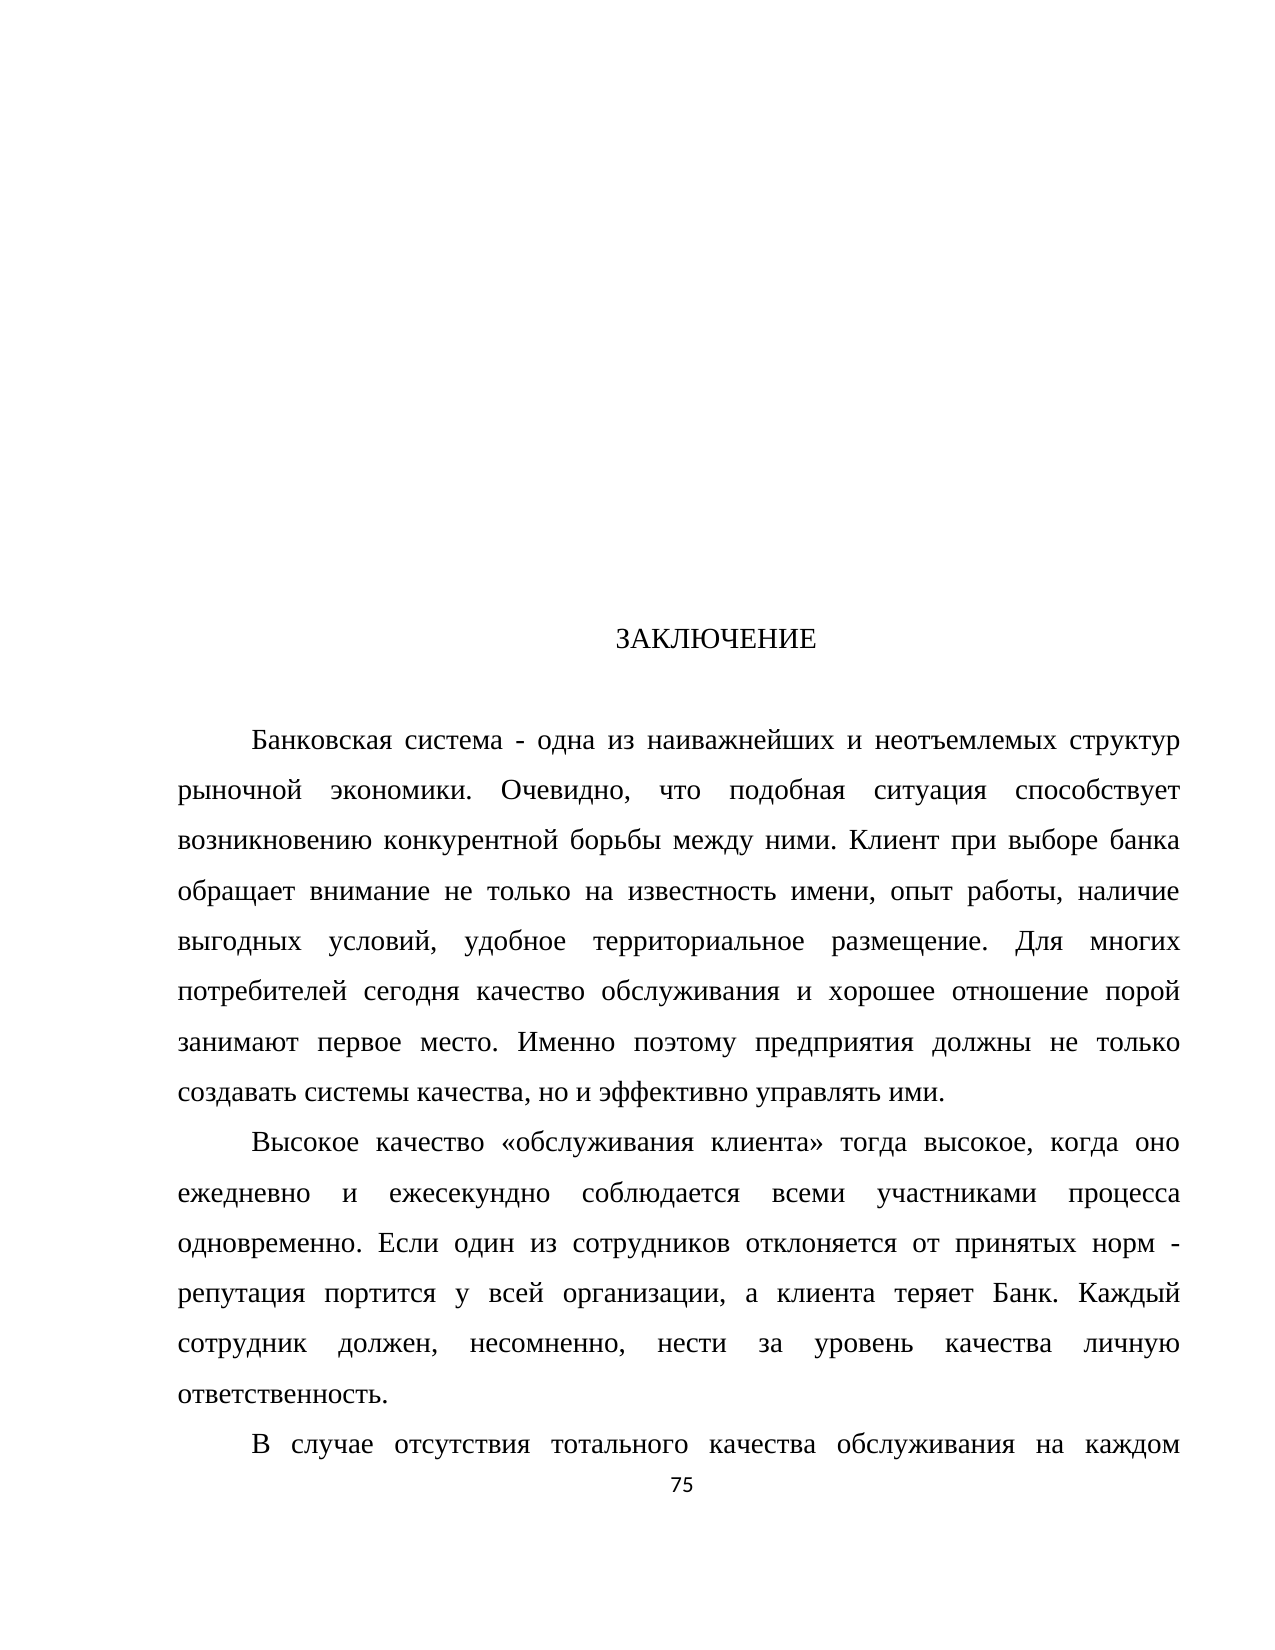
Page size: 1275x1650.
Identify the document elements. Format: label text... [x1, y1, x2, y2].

text Высокое качество «обслуживания клиента» тогда высокое, когда оно ежедневно и ежесекундно соблюдается всеми участниками процесса одновременно. Если один из сотрудников отклоняется от принятых норм - репутация портится у всей организации, а клиента теряет Банк. Каждый сотрудник должен, несомненно, нести за уровень качества личную ответственность. [177, 1124, 1181, 1409]
text ЗАКЛЮЧЕНИЕ [177, 621, 1181, 655]
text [177, 1426, 1181, 1460]
text Банковская система - одна из наиважнейших и неотъемлемых структур рыночной экономики. Очевидно, что подобная ситуация способствует возникновению конкурентной борьбы между ними. Клиент при выборе банка обращает внимание не только на известность имени, опыт работы, наличие выгодных условий, удобное территориальное размещение. Для многих потребителей сегодня качество обслуживания и хорошее отношение порой занимают первое место. Именно поэтому предприятия должны не только создавать системы качества, но и эффективно управлять ими. [177, 722, 1181, 1108]
